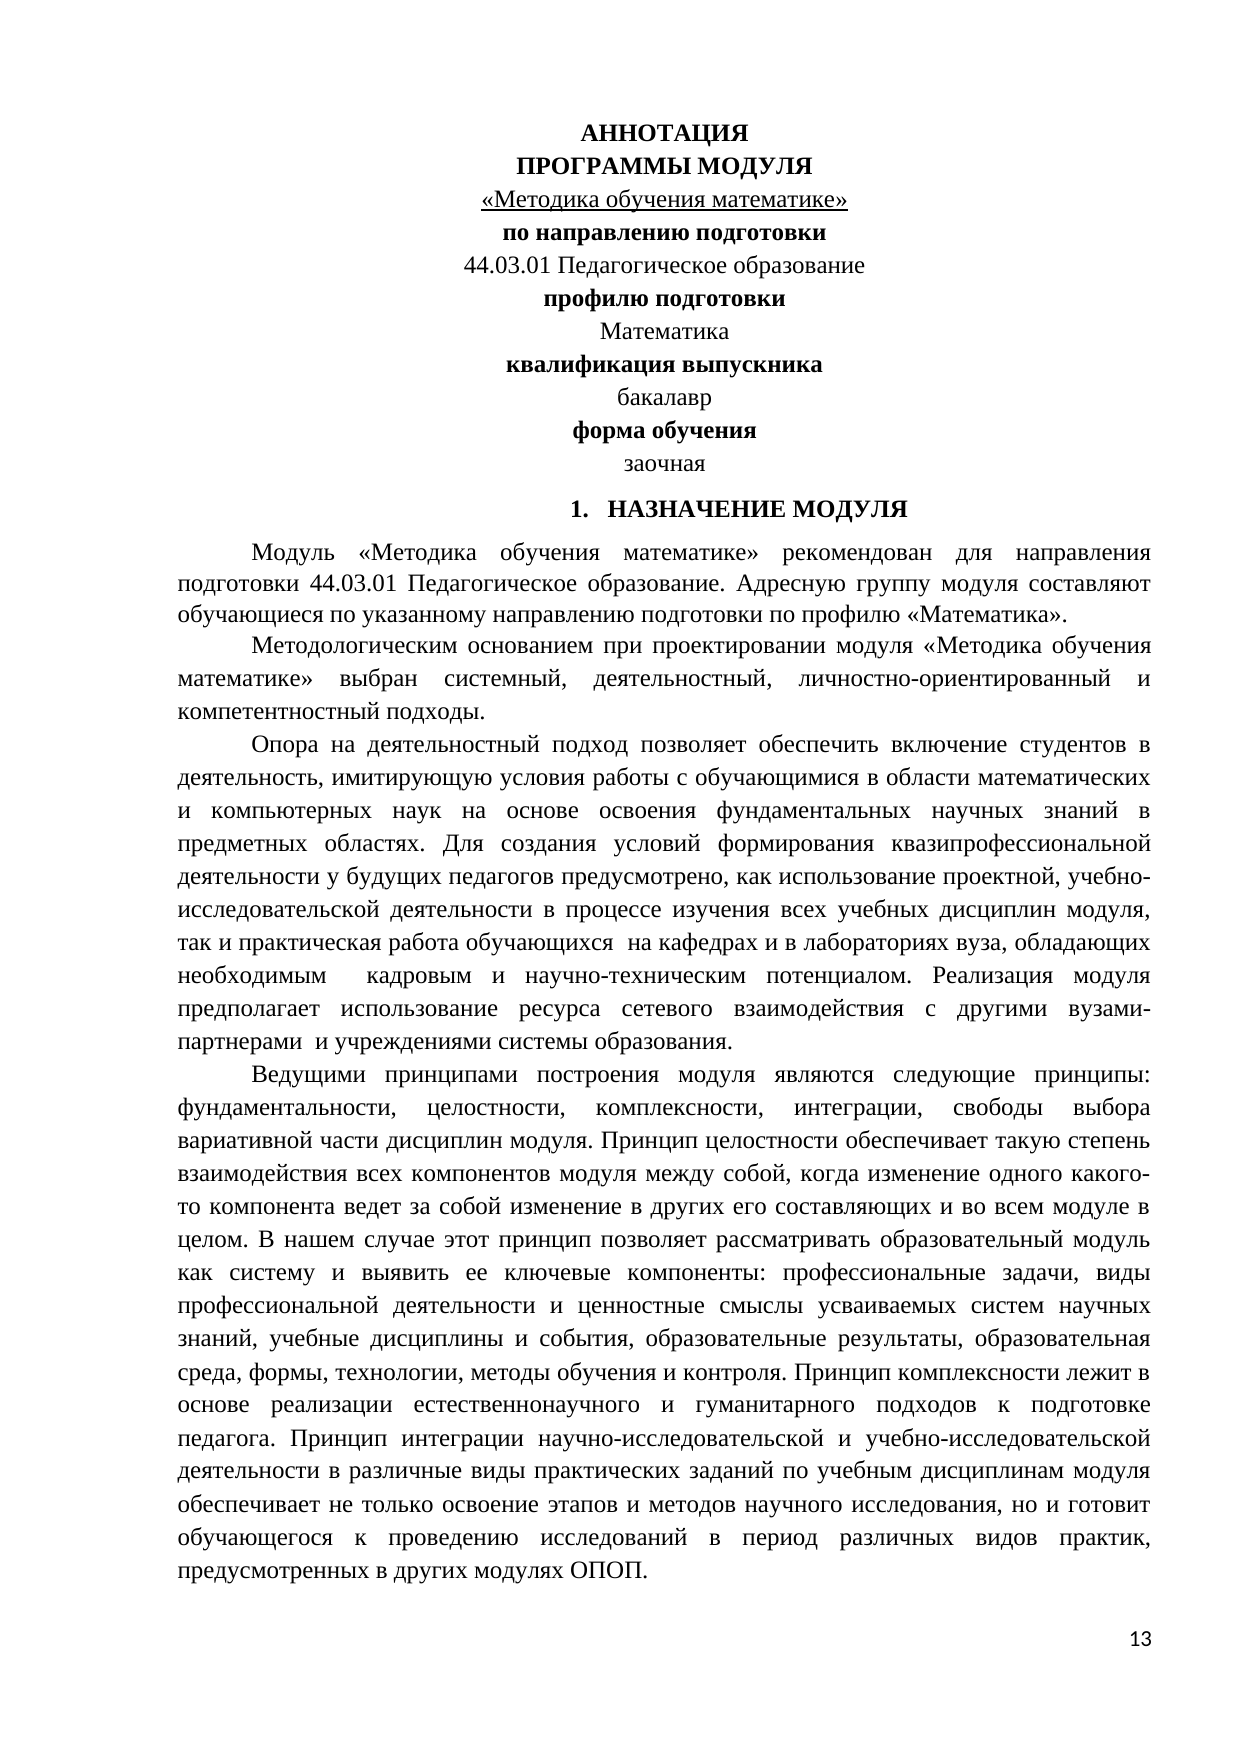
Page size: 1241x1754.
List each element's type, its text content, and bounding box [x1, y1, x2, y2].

text Опора на деятельностный подход позволяет обеспечить включение студентов в деятельность, имитирующую условия работы с обучающимися в области математических и компьютерных наук на основе освоения фундаментальных научных знаний в предметных областях. Для создания условий формирования квазипрофессиональной деятельности у будущих педагогов предусмотрено, как использование проектной, учебно-исследовательской деятельности в процессе изучения всех учебных дисциплин модуля, так и практическая работа обучающихся на кафедрах и в лабораториях вуза, обладающих необходимым кадровым и научно-техническим потенциалом. Реализация модуля предполагает использование ресурса сетевого взаимодействия с другими вузами-партнерами и учреждениями системы образования. [177, 729, 1152, 1055]
text Ведущими принципами построения модуля являются следующие принципы: фундаментальности, целостности, комплексности, интеграции, свободы выбора вариативной части дисциплин модуля. Принцип целостности обеспечивает такую степень взаимодействия всех компонентов модуля между собой, когда изменение одного какого-то компонента ведет за собой изменение в других его составляющих и во всем модуле в целом. В нашем случае этот принцип позволяет рассматривать образовательный модуль как систему и выявить ее ключевые компоненты: профессиональные задачи, виды профессиональной деятельности и ценностные смыслы усваиваемых систем научных знаний, учебные дисциплины и события, образовательные результаты, образовательная среда, формы, технологии, методы обучения и контроля. Принцип комплексности лежит в основе реализации естественнонаучного и гуманитарного подходов к подготовке педагога. Принцип интеграции научно-исследовательской и учебно-исследовательской деятельности в различные виды практических заданий по учебным дисциплинам модуля обеспечивает не только освоение этапов и методов научного исследования, но и готовит обучающегося к проведению исследований в период различных видов практик, предусмотренных в других модулях ОПОП. [177, 1059, 1152, 1583]
text «Методика обучения математике» [177, 184, 1152, 213]
text 44.03.01 Педагогическое образование [177, 250, 1152, 279]
text АННОТАЦИЯ [177, 118, 1152, 147]
text бакалавр [177, 382, 1152, 411]
text квалификация выпускника [177, 349, 1152, 378]
text Методологическим основанием при проектировании модуля «Методика обучения математике» выбран системный, деятельностный, личностно-ориентированный и компетентностный подходы. [177, 630, 1152, 725]
text форма обучения [177, 415, 1152, 444]
text заочная [177, 448, 1152, 477]
text профилю подготовки [177, 283, 1152, 312]
text Математика [177, 316, 1152, 345]
list Модуль «Методика обучения математике» рекомендован для направления подготовки 44.03.01 Педагогическое образование. Адресную группу модуля составляют обучающиеся по указанному направлению подготовки по профилю «Математика». [177, 537, 1152, 628]
list назначение модуля [326, 494, 1152, 523]
text программЫ модуля [177, 151, 1152, 180]
text по направлению подготовки [177, 217, 1152, 246]
